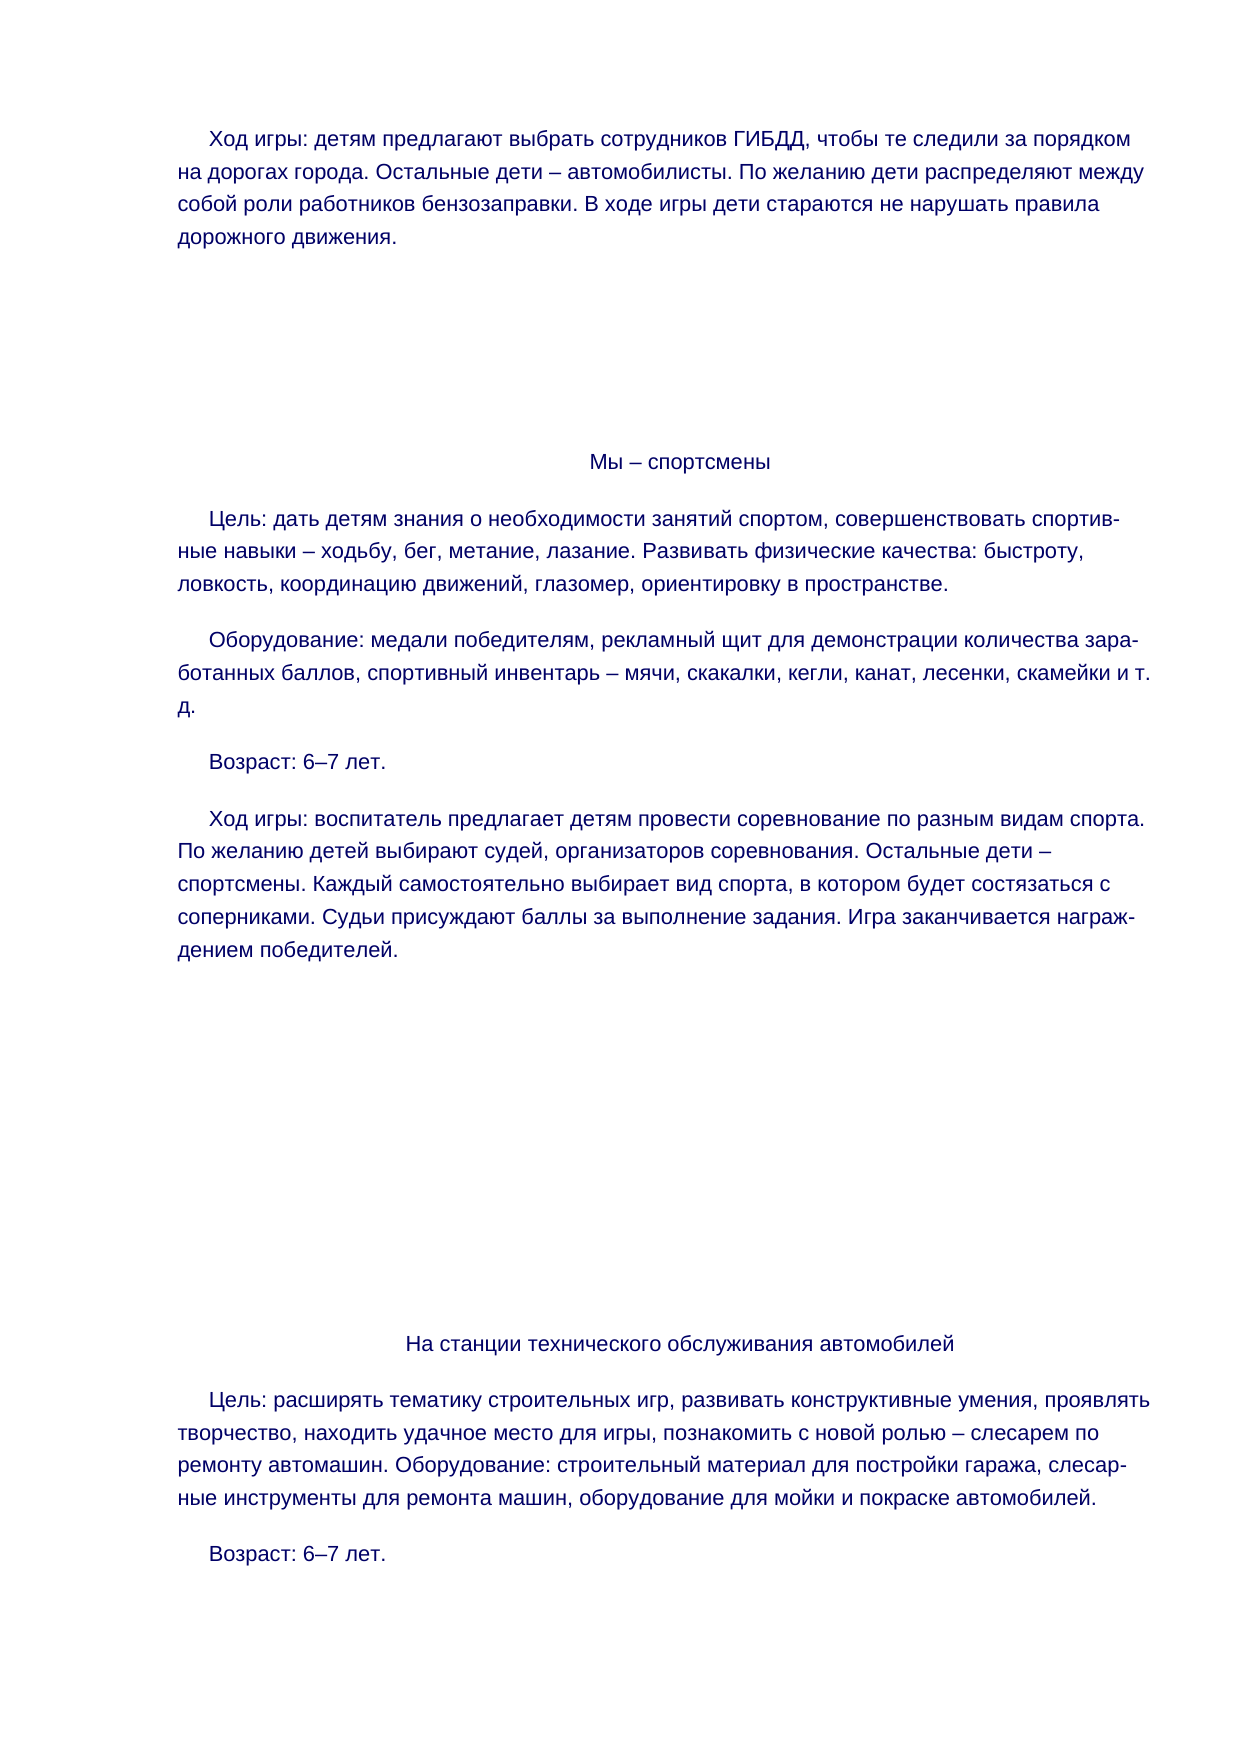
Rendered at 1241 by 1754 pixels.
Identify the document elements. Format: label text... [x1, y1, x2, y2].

text Возраст: 6–7 лет. [177, 742, 1152, 774]
text Мы – спортсмены [177, 442, 1152, 474]
text Ход игры: воспитатель предлагает детям провести соревнование по разным видам спорта. По желанию детей выбирают судей, организаторов соревнования. Остальные дети – спортсмены. Каждый самостоятельно выбирает вид спорта, в котором будет состязаться с соперниками. Судьи присуждают баллы за выполнение задания. Игра заканчивается награждением победителей. [177, 798, 1152, 962]
text Возраст: 6–7 лет. [177, 1534, 1152, 1567]
text Цель: дать детям знания о необходимости занятий спортом, совершенствовать спортивные навыки – ходьбу, бег, метание, лазание. Развивать физические качества: быстроту, ловкость, координацию движений, глазомер, ориентировку в пространстве. [177, 498, 1152, 596]
text Ход игры: детям предлагают выбрать сотрудников ГИБДД, чтобы те следили за порядком на дорогах города. Остальные дети – автомобилисты. По желанию дети распределяют между собой роли работников бензозаправки. В ходе игры дети стараются не нарушать правила дорожного движения. [177, 118, 1152, 249]
text Оборудование: медали победителям, рекламный щит для демонстрации количества заработанных баллов, спортивный инвентарь – мячи, скакалки, кегли, канат, лесенки, скамейки и т. д. [177, 620, 1152, 718]
text Цель: расширять тематику строительных игр, развивать конструктивные умения, проявлять творчество, находить удачное место для игры, познакомить с новой ролью – слесарем по ремонту автомашин. Оборудование: строительный материал для постройки гаража, слесарные инструменты для ремонта машин, оборудование для мойки и покраске автомобилей. [177, 1379, 1152, 1510]
text На станции технического обслуживания автомобилей [177, 1323, 1152, 1356]
